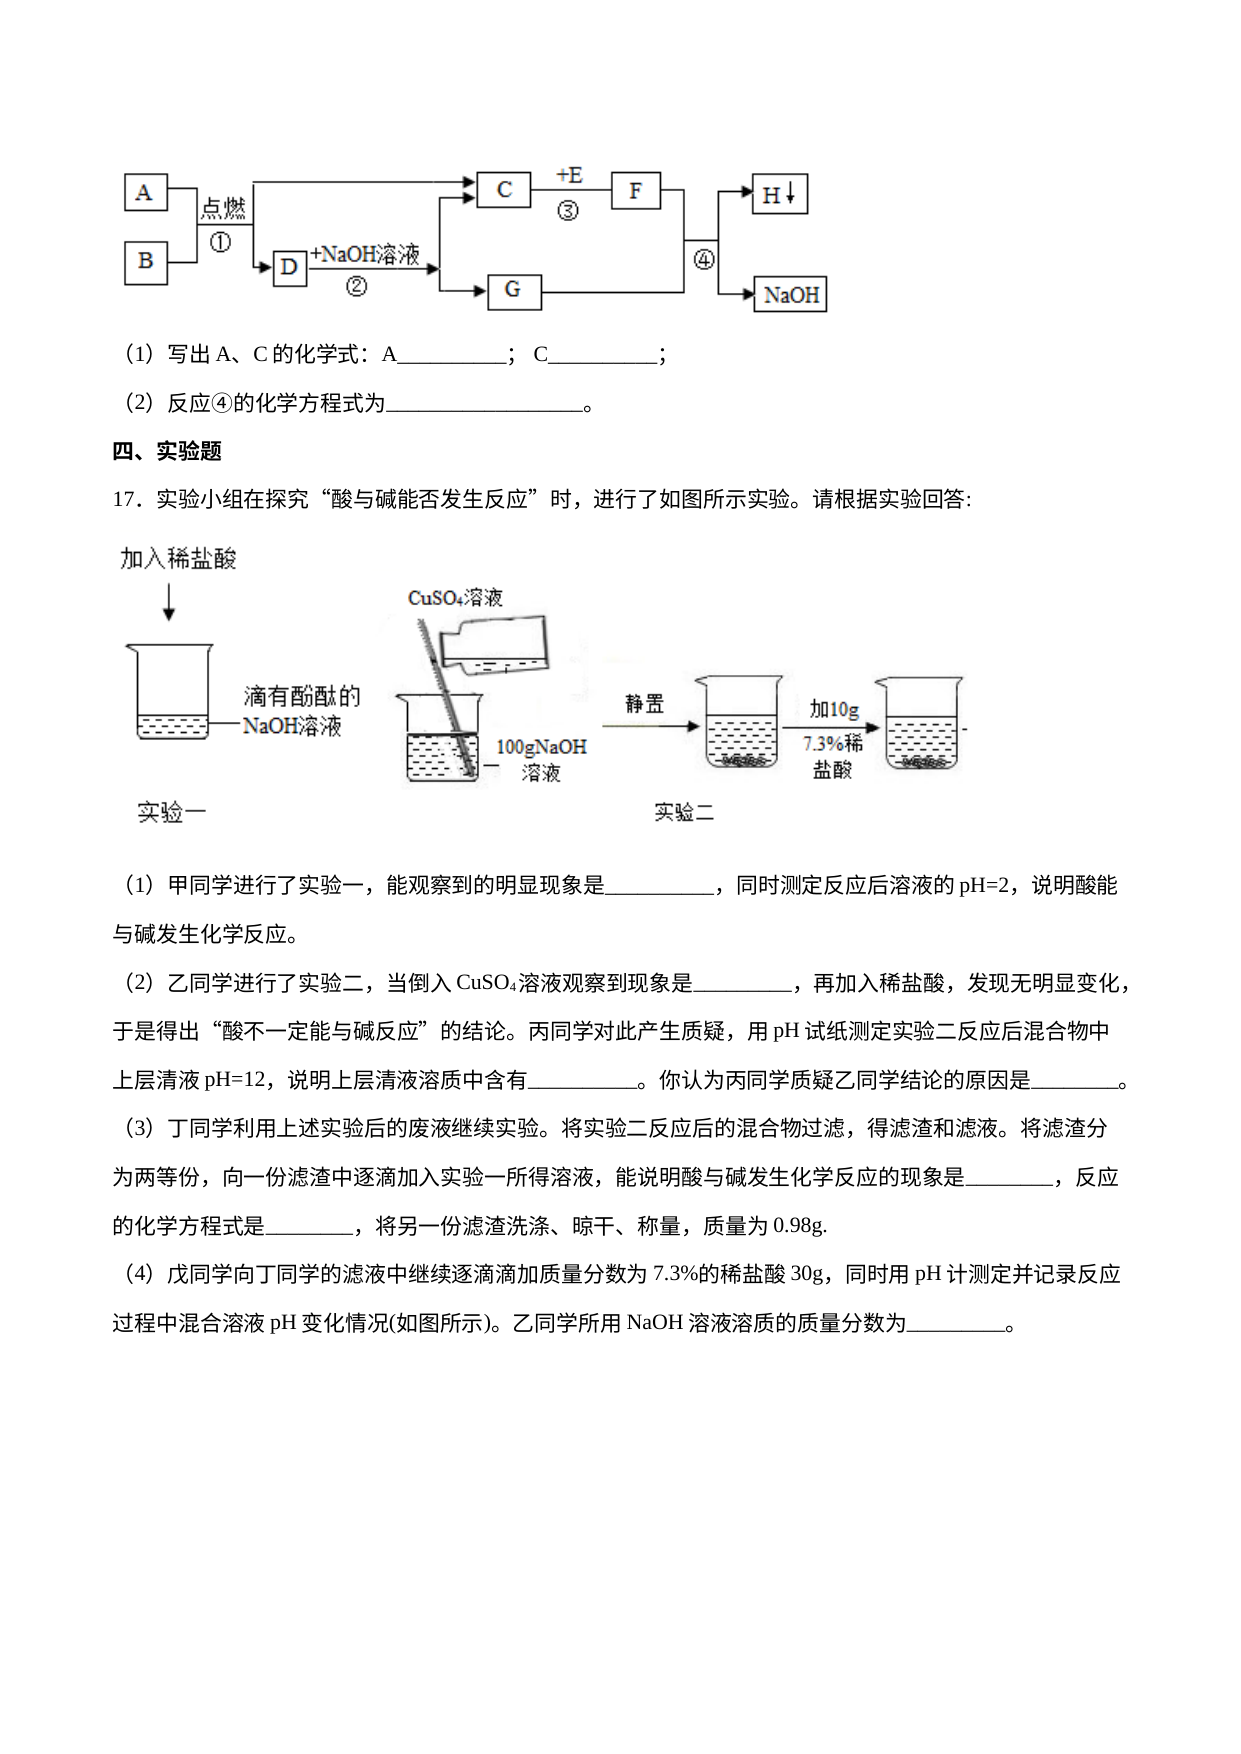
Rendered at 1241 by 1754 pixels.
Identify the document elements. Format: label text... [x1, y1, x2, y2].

text （1）甲同学进行了实验一，能观察到的明显现象是__________，同时测定反应后溶液的pH=2，说明酸能与碱发生化学反应。 [112, 868, 1128, 949]
text （4）戊同学向丁同学的滤液中继续逐滴滴加质量分数为7.3%的稀盐酸30g，同时用pH计测定并记录反应过程中混合溶液pH变化情况(如图所示)。乙同学所用NaOH溶液溶质的质量分数为_________。 [112, 1257, 1128, 1338]
picture [112, 162, 839, 322]
text 17．实验小组在探究“酸与碱能否发生反应”时，进行了如图所示实验。请根据实验回答: [112, 482, 1128, 514]
text （3）丁同学利用上述实验后的废液继续实验。将实验二反应后的混合物过滤，得滤渣和滤液。将滤渣分为两等份，向一份滤渣中逐滴加入实验一所得溶液，能说明酸与碱发生化学反应的现象是________，反应的化学方程式是________，将另一份滤渣洗涤、晾干、称量，质量为0.98g. [112, 1111, 1128, 1241]
text 四、实验题 [112, 434, 1128, 466]
text （1）写出A、C的化学式：A__________； C__________； [112, 337, 1128, 369]
picture [112, 530, 983, 826]
text （2）反应④的化学方程式为__________________。 [112, 385, 1128, 418]
text （2）乙同学进行了实验二，当倒入CuSO4溶液观察到现象是_________，再加入稀盐酸，发现无明显变化，于是得出“酸不一定能与碱反应”的结论。丙同学对此产生质疑，用pH试纸测定实验二反应后混合物中上层清液pH=12，说明上层清液溶质中含有__________。你认为丙同学质疑乙同学结论的原因是________。 [112, 965, 1128, 1095]
